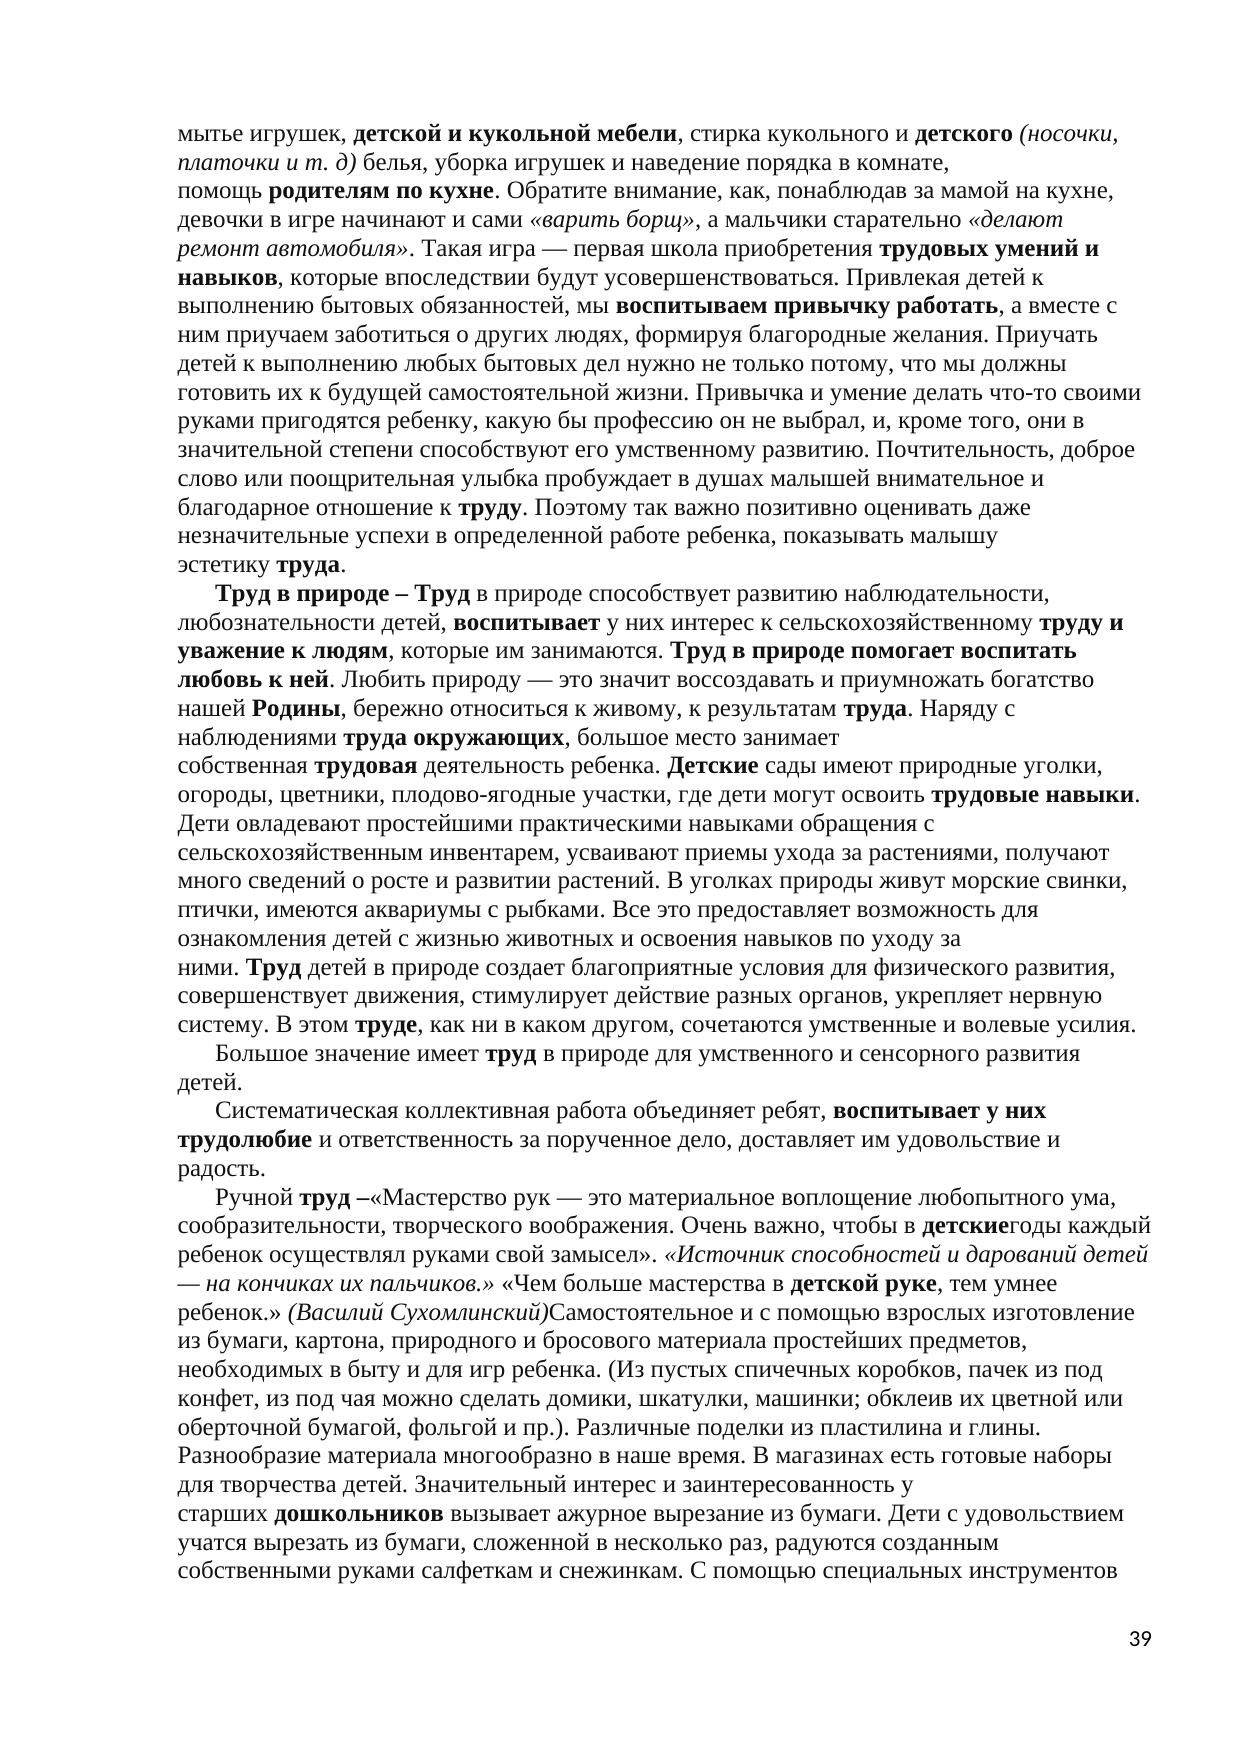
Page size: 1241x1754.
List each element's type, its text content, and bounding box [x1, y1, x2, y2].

text Большое значение имеет труд в природе для умственного и сенсорного развития детей. [177, 1038, 1152, 1096]
text Систематическая коллективная работа объединяет ребят, воспитывает у них трудолюбие и ответственность за порученное дело, доставляет им удовольствие и радость. [177, 1096, 1152, 1182]
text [177, 1182, 1152, 1584]
text Труд в природе – Труд в природе способствует развитию наблюдательности, любознательности детей, воспитывает у них интерес к сельскохозяйственному труду и уважение к людям, которые им занимаются. Труд в природе помогает воспитать любовь к ней. Любить природу — это значит воссоздавать и приумножать богатство нашей Родины, бережно относиться к живому, к результатам труда. Наряду с наблюдениями труда окружающих, большое место занимает собственная трудовая деятельность ребенка. Детские сады имеют природные уголки, огороды, цветники, плодово-ягодные участки, где дети могут освоить трудовые навыки. Дети овладевают простейшими практическими навыками обращения с сельскохозяйственным инвентарем, усваивают приемы ухода за растениями, получают много сведений о росте и развитии растений. В уголках природы живут морские свинки, птички, имеются аквариумы с рыбками. Все это предоставляет возможность для ознакомления детей с жизнью животных и освоения навыков по уходу за ними. Труд детей в природе создает благоприятные условия для физического развития, совершенствует движения, стимулирует действие разных органов, укрепляет нервную систему. В этом труде, как ни в каком другом, сочетаются умственные и волевые усилия. [177, 578, 1152, 1038]
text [177, 118, 1152, 578]
